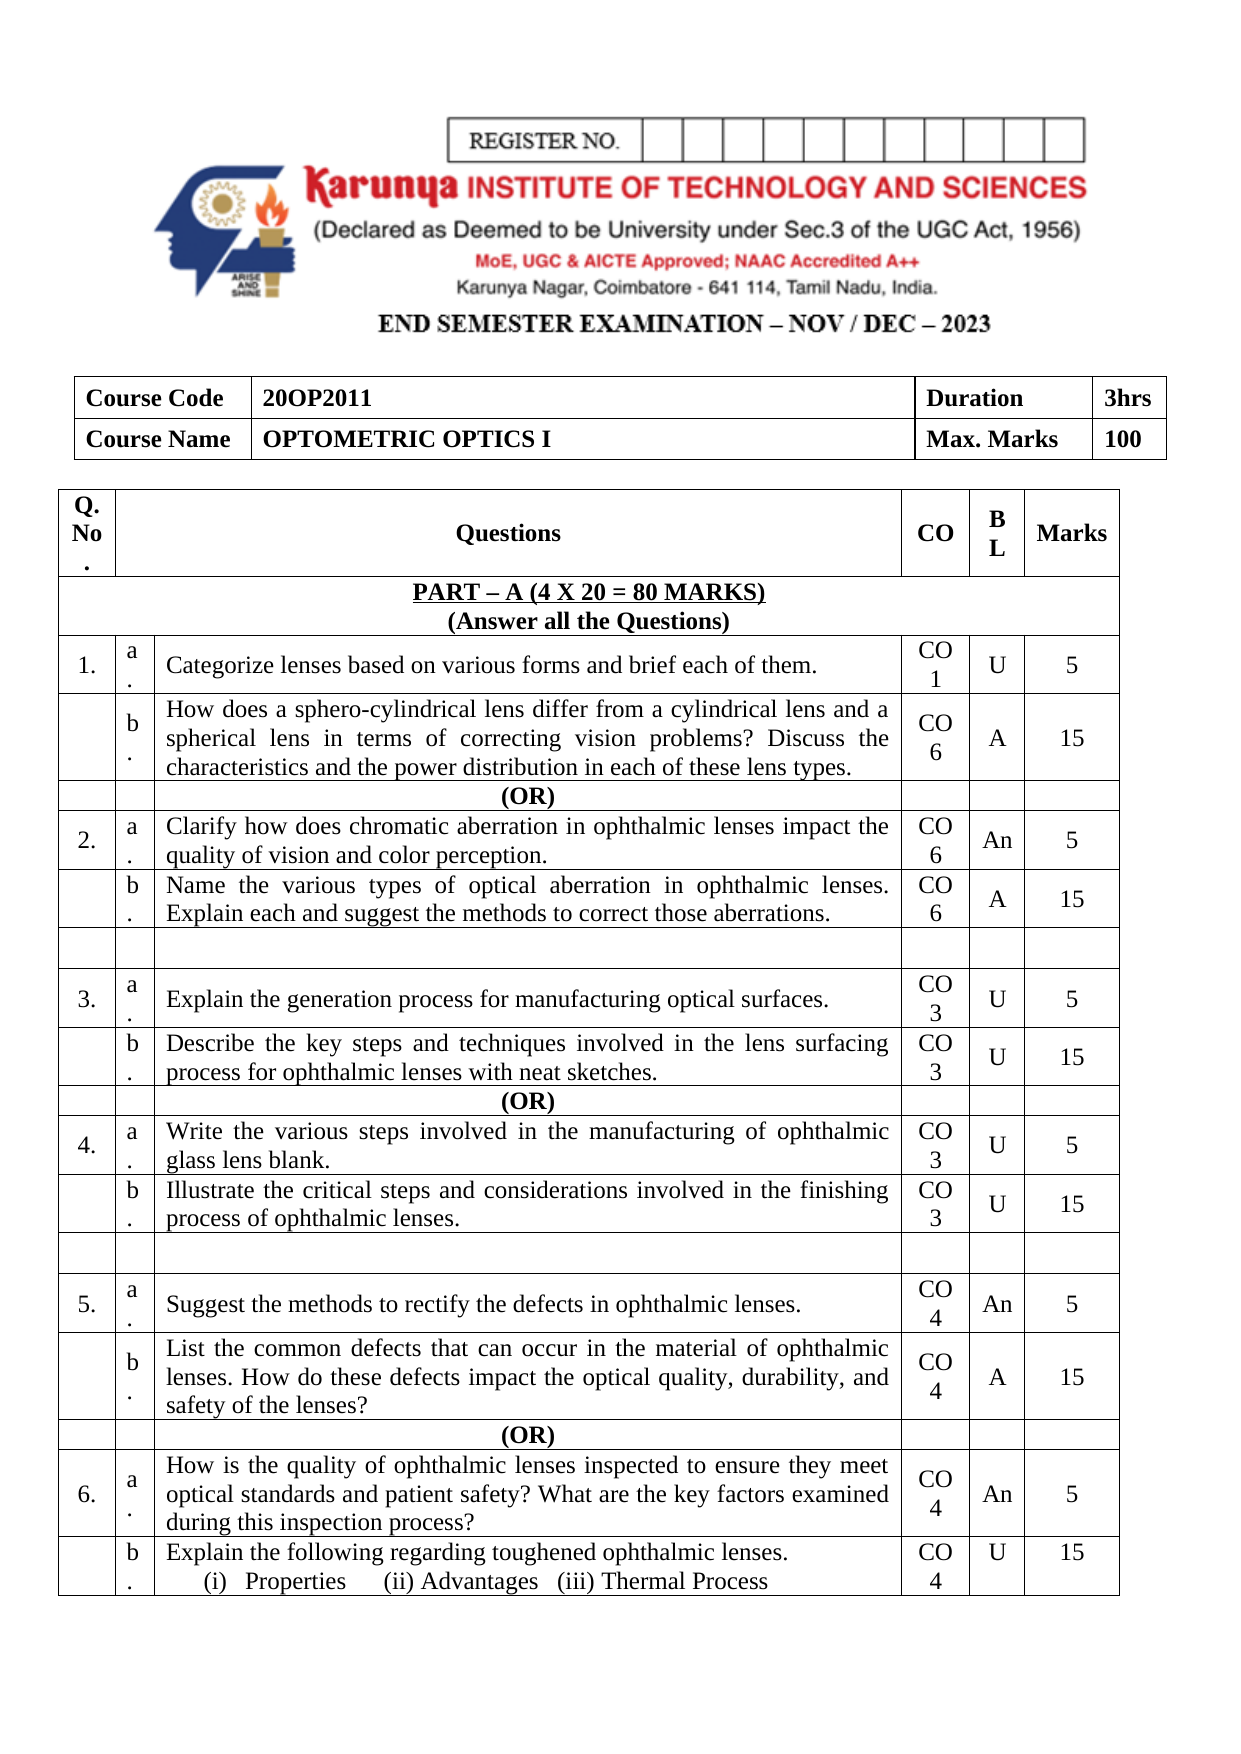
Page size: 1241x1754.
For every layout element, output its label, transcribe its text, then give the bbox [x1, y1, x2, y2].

table_cell 15 [1025, 1333, 1119, 1419]
table_cell a. [116, 1450, 154, 1536]
table_cell b. [116, 1333, 154, 1419]
table_cell [902, 928, 969, 968]
table_cell [155, 1233, 901, 1273]
table_cell [59, 1175, 115, 1232]
table_cell U [970, 1116, 1024, 1174]
table_header CO [902, 490, 969, 576]
table_cell CO4 [902, 1333, 969, 1419]
table_cell Course Name [75, 419, 251, 459]
table_cell 2. [59, 811, 115, 869]
table_cell 15 [1025, 1175, 1119, 1232]
table_cell Explain the generation process for manufacturing optical surfaces. [155, 969, 901, 1027]
table_cell [59, 1086, 115, 1115]
table_cell U [970, 1537, 1024, 1595]
table_cell b. [116, 1028, 154, 1085]
table_cell b. [116, 694, 154, 780]
table_header Q. No. [59, 490, 115, 576]
table_cell [59, 870, 115, 927]
table_cell List the common defects that can occur in the material of ophthalmic lenses. How do these defects impact the optical quality, durability, and safety of the lenses? [155, 1333, 901, 1419]
table_cell 3. [59, 969, 115, 1027]
table_cell [116, 781, 154, 810]
table_cell PART – A (4 X 20 = 80 MARKS) (Answer all the Questions) [59, 577, 1119, 634]
table_cell 5 [1025, 636, 1119, 693]
table_cell Suggest the methods to rectify the defects in ophthalmic lenses. [155, 1274, 901, 1332]
table_cell 5 [1025, 1116, 1119, 1174]
table_cell [59, 1420, 115, 1449]
table_cell [970, 1233, 1024, 1273]
table_header Marks [1025, 490, 1119, 576]
table_cell [59, 928, 115, 968]
table_cell An [970, 1450, 1024, 1536]
table_cell [59, 1537, 115, 1595]
table_cell 1. [59, 636, 115, 693]
table_header Duration [916, 377, 1092, 418]
table_cell [970, 928, 1024, 968]
table_cell b. [116, 1175, 154, 1232]
table_cell [59, 694, 115, 780]
table_cell CO6 [902, 694, 969, 780]
table_cell [1025, 1233, 1119, 1273]
table_header BL [970, 490, 1024, 576]
table_cell [902, 1086, 969, 1115]
table_cell [1025, 781, 1119, 810]
table_cell CO6 [902, 870, 969, 927]
table_cell b. [116, 1537, 154, 1595]
table_cell a. [116, 636, 154, 693]
table_header Questions [116, 490, 901, 576]
table_cell 5 [1025, 1450, 1119, 1536]
table_cell Describe the key steps and techniques involved in the lens surfacing process for ophthalmic lenses with neat sketches. [155, 1028, 901, 1085]
table_cell U [970, 636, 1024, 693]
table_cell 15 [1025, 694, 1119, 780]
table_cell [902, 781, 969, 810]
table_cell [59, 1333, 115, 1419]
table_cell [970, 1086, 1024, 1115]
table_cell [59, 1028, 115, 1085]
table_cell a. [116, 1274, 154, 1332]
table_cell A [970, 870, 1024, 927]
table_cell [155, 928, 901, 968]
table_cell U [970, 1028, 1024, 1085]
table_cell Clarify how does chromatic aberration in ophthalmic lenses impact the quality of vision and color perception. [155, 811, 901, 869]
table_cell [970, 1420, 1024, 1449]
table_cell [1025, 1086, 1119, 1115]
table_cell [116, 928, 154, 968]
table_cell CO3 [902, 1116, 969, 1174]
table_cell [116, 1233, 154, 1273]
picture [150, 89, 1091, 348]
table_cell 4. [59, 1116, 115, 1174]
table_cell b. [116, 870, 154, 927]
table_cell 100 [1093, 419, 1166, 459]
table_cell [902, 1233, 969, 1273]
table_cell How is the quality of ophthalmic lenses inspected to ensure they meet optical standards and patient safety? What are the key factors examined during this inspection process? [155, 1450, 901, 1536]
table_cell Write the various steps involved in the manufacturing of ophthalmic glass lens blank. [155, 1116, 901, 1174]
table_cell Illustrate the critical steps and considerations involved in the finishing process of ophthalmic lenses. [155, 1175, 901, 1232]
table_cell A [970, 694, 1024, 780]
table_header 3hrs [1093, 377, 1166, 418]
table_cell 15 [1025, 870, 1119, 927]
table_header 20OP2011 [252, 377, 914, 418]
table_cell 5 [1025, 969, 1119, 1027]
table_cell [970, 781, 1024, 810]
table_cell 5 [1025, 1274, 1119, 1332]
table_cell (OR) [155, 781, 901, 810]
table_cell [59, 781, 115, 810]
table_cell Categorize lenses based on various forms and brief each of them. [155, 636, 901, 693]
table_cell CO4 [902, 1537, 969, 1595]
table_cell a. [116, 969, 154, 1027]
table_cell An [970, 1274, 1024, 1332]
table_cell a. [116, 1116, 154, 1174]
table_cell OPTOMETRIC OPTICS I [252, 419, 914, 459]
table_cell Name the various types of optical aberration in ophthalmic lenses. Explain each and suggest the methods to correct those aberrations. [155, 870, 901, 927]
table_cell (OR) [155, 1420, 901, 1449]
table_cell [59, 1233, 115, 1273]
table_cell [155, 1537, 901, 1595]
table_cell U [970, 1175, 1024, 1232]
table_cell [1025, 928, 1119, 968]
table_cell [116, 1086, 154, 1115]
table_cell CO6 [902, 811, 969, 869]
table_cell 15 [1025, 1028, 1119, 1085]
table_cell CO4 [902, 1274, 969, 1332]
table_cell CO3 [902, 969, 969, 1027]
table_cell An [970, 811, 1024, 869]
table_cell (OR) [155, 1086, 901, 1115]
table_cell a. [116, 811, 154, 869]
table_cell CO3 [902, 1175, 969, 1232]
table_cell 5 [1025, 811, 1119, 869]
table_cell A [970, 1333, 1024, 1419]
table_cell CO1 [902, 636, 969, 693]
table_header Course Code [75, 377, 251, 418]
table_cell 15 [1025, 1537, 1119, 1595]
table_cell How does a sphero-cylindrical lens differ from a cylindrical lens and a spherical lens in terms of correcting vision problems? Discuss the characteristics and the power distribution in each of these lens types. [155, 694, 901, 780]
table_cell U [970, 969, 1024, 1027]
table_cell [1025, 1420, 1119, 1449]
table_cell [116, 1420, 154, 1449]
table_cell Max. Marks [916, 419, 1092, 459]
table_cell [902, 1420, 969, 1449]
table_cell 5. [59, 1274, 115, 1332]
table_cell CO3 [902, 1028, 969, 1085]
table_cell CO4 [902, 1450, 969, 1536]
table_cell 6. [59, 1450, 115, 1536]
